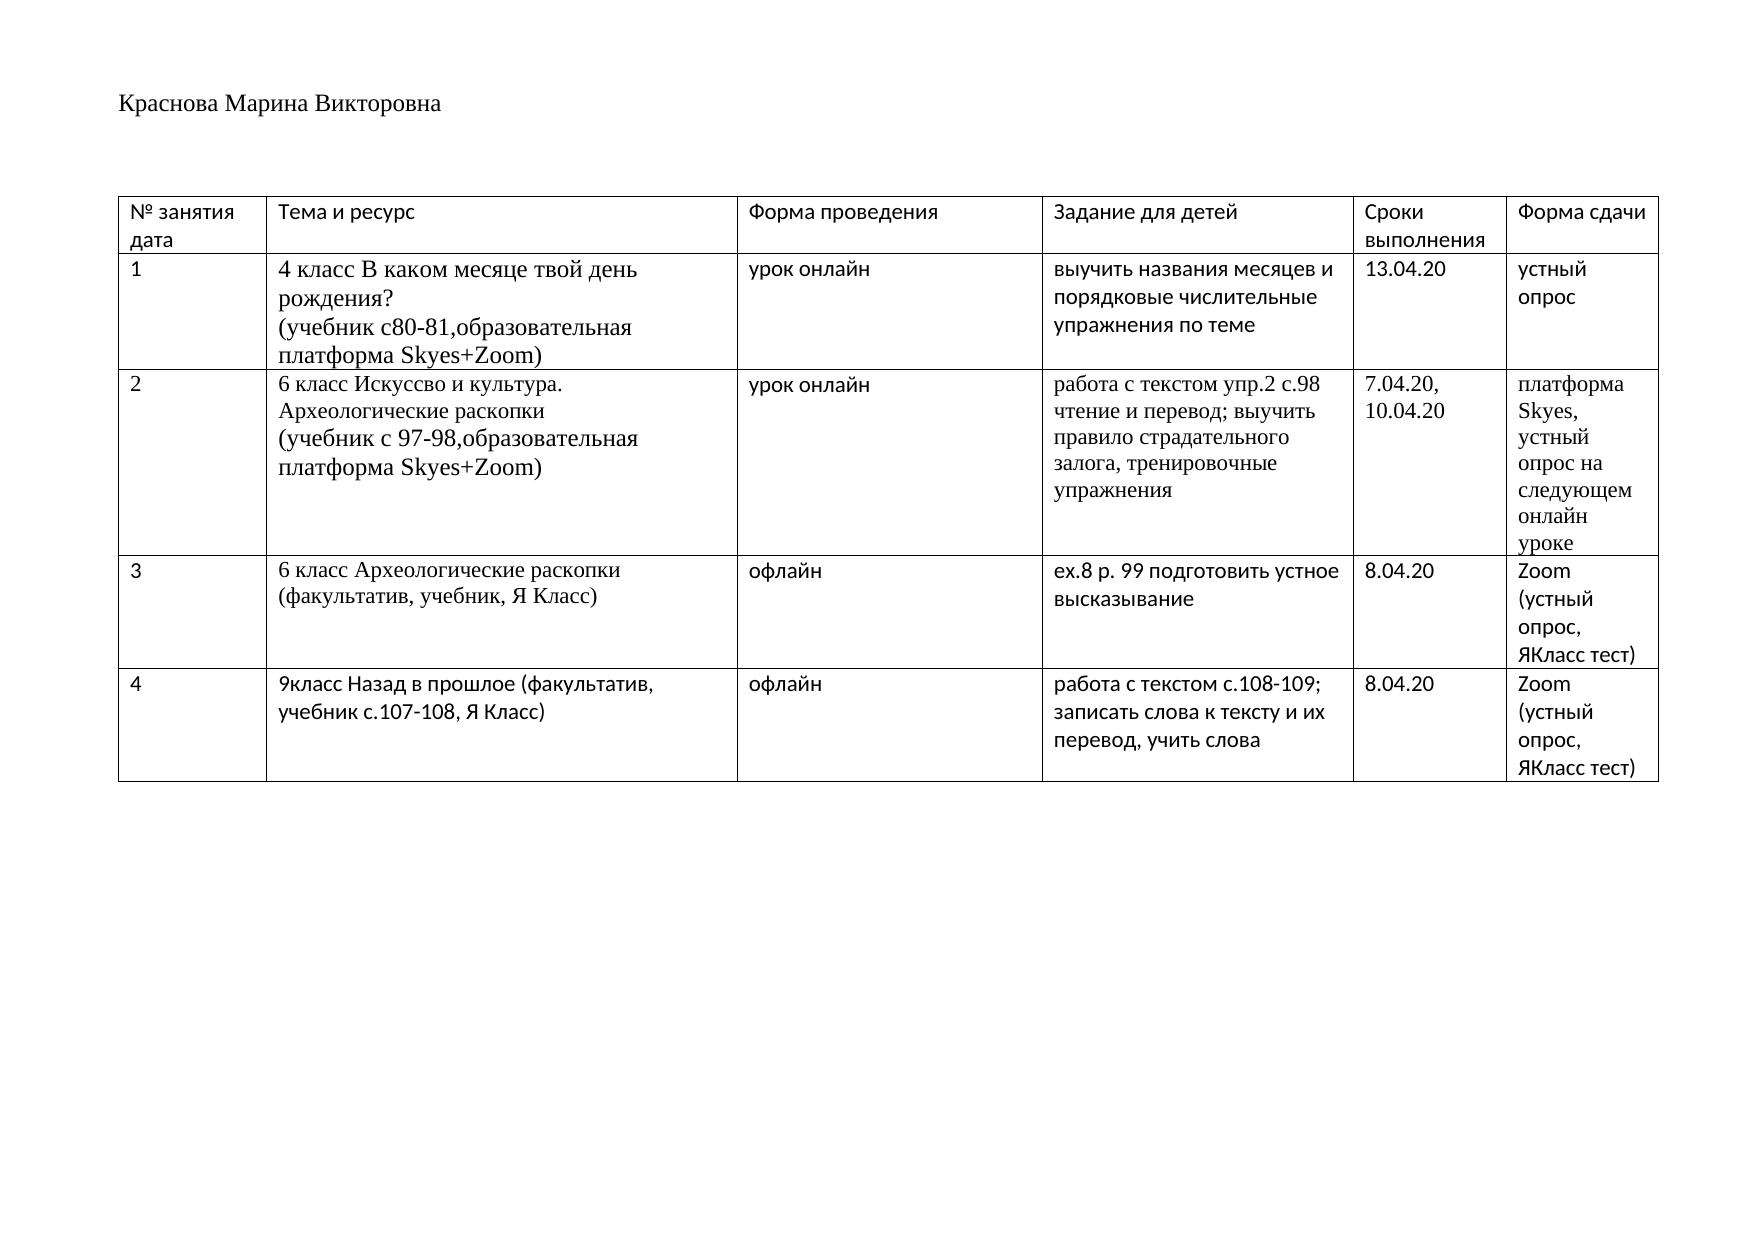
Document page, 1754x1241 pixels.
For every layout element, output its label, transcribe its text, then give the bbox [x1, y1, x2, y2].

table_cell 2 [119, 370, 266, 555]
table_cell работа с текстом с.108-109; записать слова к тексту и их перевод, учить слова [1043, 669, 1353, 781]
table_cell офлайн [738, 556, 1042, 668]
table_cell ex.8 p. 99 подготовить устное высказывание [1043, 556, 1353, 668]
table_cell Zoom (устный опрос, ЯКласс тест) [1507, 556, 1658, 668]
table_cell 4 [119, 669, 266, 781]
table_cell 8.04.20 [1354, 669, 1506, 781]
table_header Форма проведения [738, 197, 1042, 253]
table_header Форма сдачи [1507, 197, 1658, 253]
table_cell Zoom (устный опрос, ЯКласс тест) [1507, 669, 1658, 781]
table_cell 6 класс Искуссво и культура. Археологические раскопки (учебник с 97-98,образовательная платформа Skyes+Zoom) [267, 370, 737, 555]
table_cell 1 [119, 254, 266, 369]
table_cell 8.04.20 [1354, 556, 1506, 668]
table_cell 6 класс Археологические раскопки (факультатив, учебник, Я Класс) [267, 556, 737, 668]
table_header Задание для детей [1043, 197, 1353, 253]
table_cell офлайн [738, 669, 1042, 781]
table_header Тема и ресурс [267, 197, 737, 253]
table_cell устный опрос [1507, 254, 1658, 369]
table_cell урок онлайн [738, 370, 1042, 555]
table_cell урок онлайн [738, 254, 1042, 369]
table_cell 4 класс В каком месяце твой день рождения? (учебник с80-81,образовательная платформа Skyes+Zoom) [267, 254, 737, 369]
table_header Сроки выполнения [1354, 197, 1506, 253]
table_cell платформа Skyes, устный опрос на следующем онлайн уроке [1507, 370, 1658, 555]
table_cell 7.04.20, 10.04.20 [1354, 370, 1506, 555]
table_cell 3 [119, 556, 266, 668]
table_cell 13.04.20 [1354, 254, 1506, 369]
table_header № занятия дата [119, 197, 266, 253]
table_cell работа с текстом упр.2 с.98 чтение и перевод; выучить правило страдательного залога, тренировочные упражнения [1043, 370, 1353, 555]
table_cell выучить названия месяцев и порядковые числительные упражнения по теме [1043, 254, 1353, 369]
text Краснова Марина Викторовна [118, 88, 1636, 117]
table_cell 9класс Назад в прошлое (факультатив, учебник с.107-108, Я Класс) [267, 669, 737, 781]
